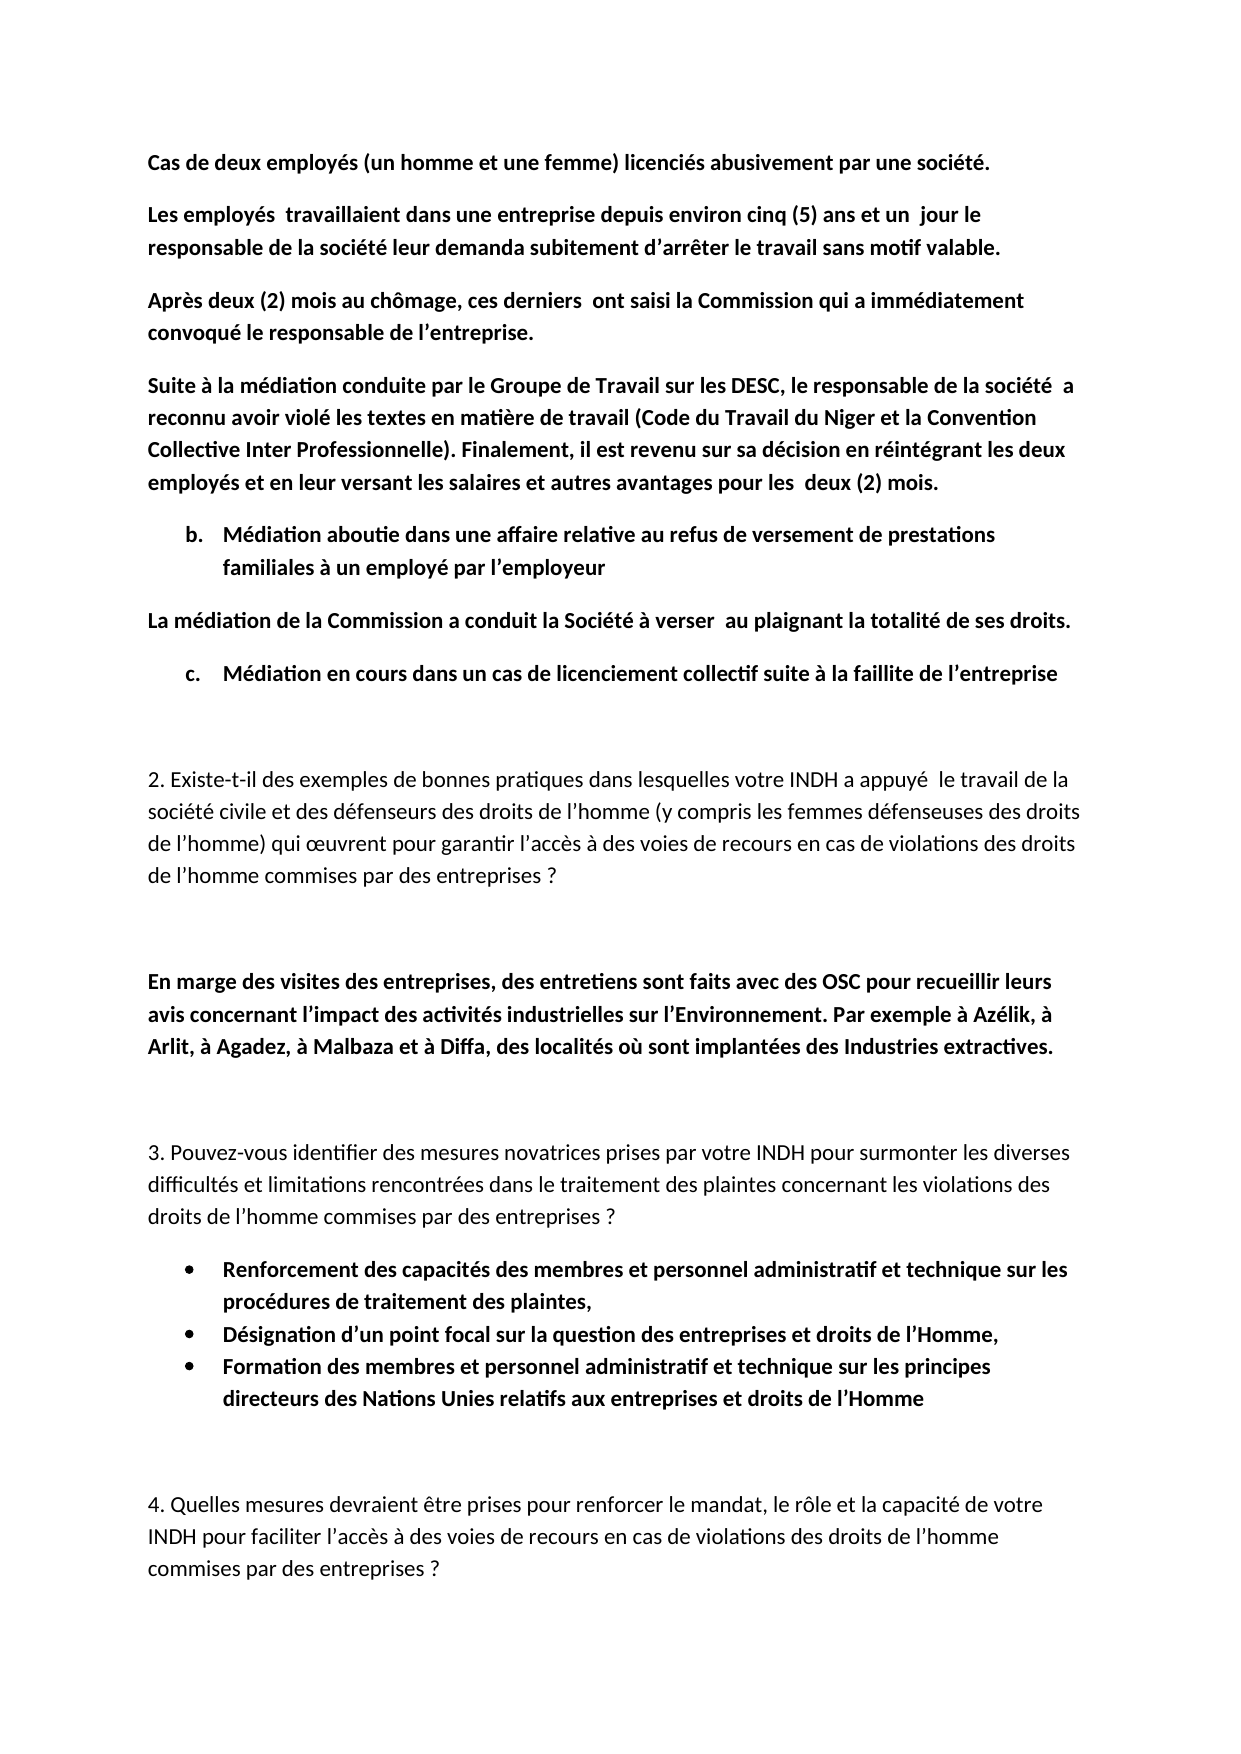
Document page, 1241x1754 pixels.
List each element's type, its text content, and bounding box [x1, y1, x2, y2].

text 3. Pouvez-vous identifier des mesures novatrices prises par votre INDH pour surmonter les diverses difficultés et limitations rencontrées dans le traitement des plaintes concernant les violations des droits de l’homme commises par des entreprises ? [148, 1138, 1093, 1230]
text 4. Quelles mesures devraient être prises pour renforcer le mandat, le rôle et la capacité de votre INDH pour faciliter l’accès à des voies de recours en cas de violations des droits de l’homme commises par des entreprises ? [148, 1490, 1093, 1582]
text Après deux (2) mois au chômage, ces derniers ont saisi la Commission qui a immédiatement convoqué le responsable de l’entreprise. [148, 286, 1093, 346]
text 2. Existe-t-il des exemples de bonnes pratiques dans lesquelles votre INDH a appuyé le travail de la société civile et des défenseurs des droits de l’homme (y compris les femmes défenseuses des droits de l’homme) qui œuvrent pour garantir l’accès à des voies de recours en cas de violations des droits de l’homme commises par des entreprises ? [148, 765, 1093, 889]
text En marge des visites des entreprises, des entretiens sont faits avec des OSC pour recueillir leurs avis concernant l’impact des activités industrielles sur l’Environnement. Par exemple à Azélik, à Arlit, à Agadez, à Malbaza et à Diffa, des localités où sont implantées des Industries extractives. [148, 967, 1093, 1060]
list Médiation en cours dans un cas de licenciement collectif suite à la faillite de l’entreprise [185, 659, 1093, 687]
text Cas de deux employés (un homme et une femme) licenciés abusivement par une société. [148, 148, 1093, 176]
list Désignation d’un point focal sur la question des entreprises et droits de l’Homme, [185, 1320, 1093, 1348]
text Les employés travaillaient dans une entreprise depuis environ cinq (5) ans et un jour le responsable de la société leur demanda subitement d’arrêter le travail sans motif valable. [148, 201, 1093, 261]
text Suite à la médiation conduite par le Groupe de Travail sur les DESC, le responsable de la société a reconnu avoir violé les textes en matière de travail (Code du Travail du Niger et la Convention Collective Inter Professionnelle). Finalement, il est revenu sur sa décision en réintégrant les deux employés et en leur versant les salaires et autres avantages pour les deux (2) mois. [148, 371, 1093, 496]
list Médiation aboutie dans une affaire relative au refus de versement de prestations familiales à un employé par l’employeur [185, 521, 1093, 581]
text La médiation de la Commission a conduit la Société à verser au plaignant la totalité de ses droits. [148, 606, 1093, 634]
list Formation des membres et personnel administratif et technique sur les principes directeurs des Nations Unies relatifs aux entreprises et droits de l’Homme [185, 1352, 1093, 1412]
list Renforcement des capacités des membres et personnel administratif et technique sur les procédures de traitement des plaintes, [185, 1255, 1093, 1316]
